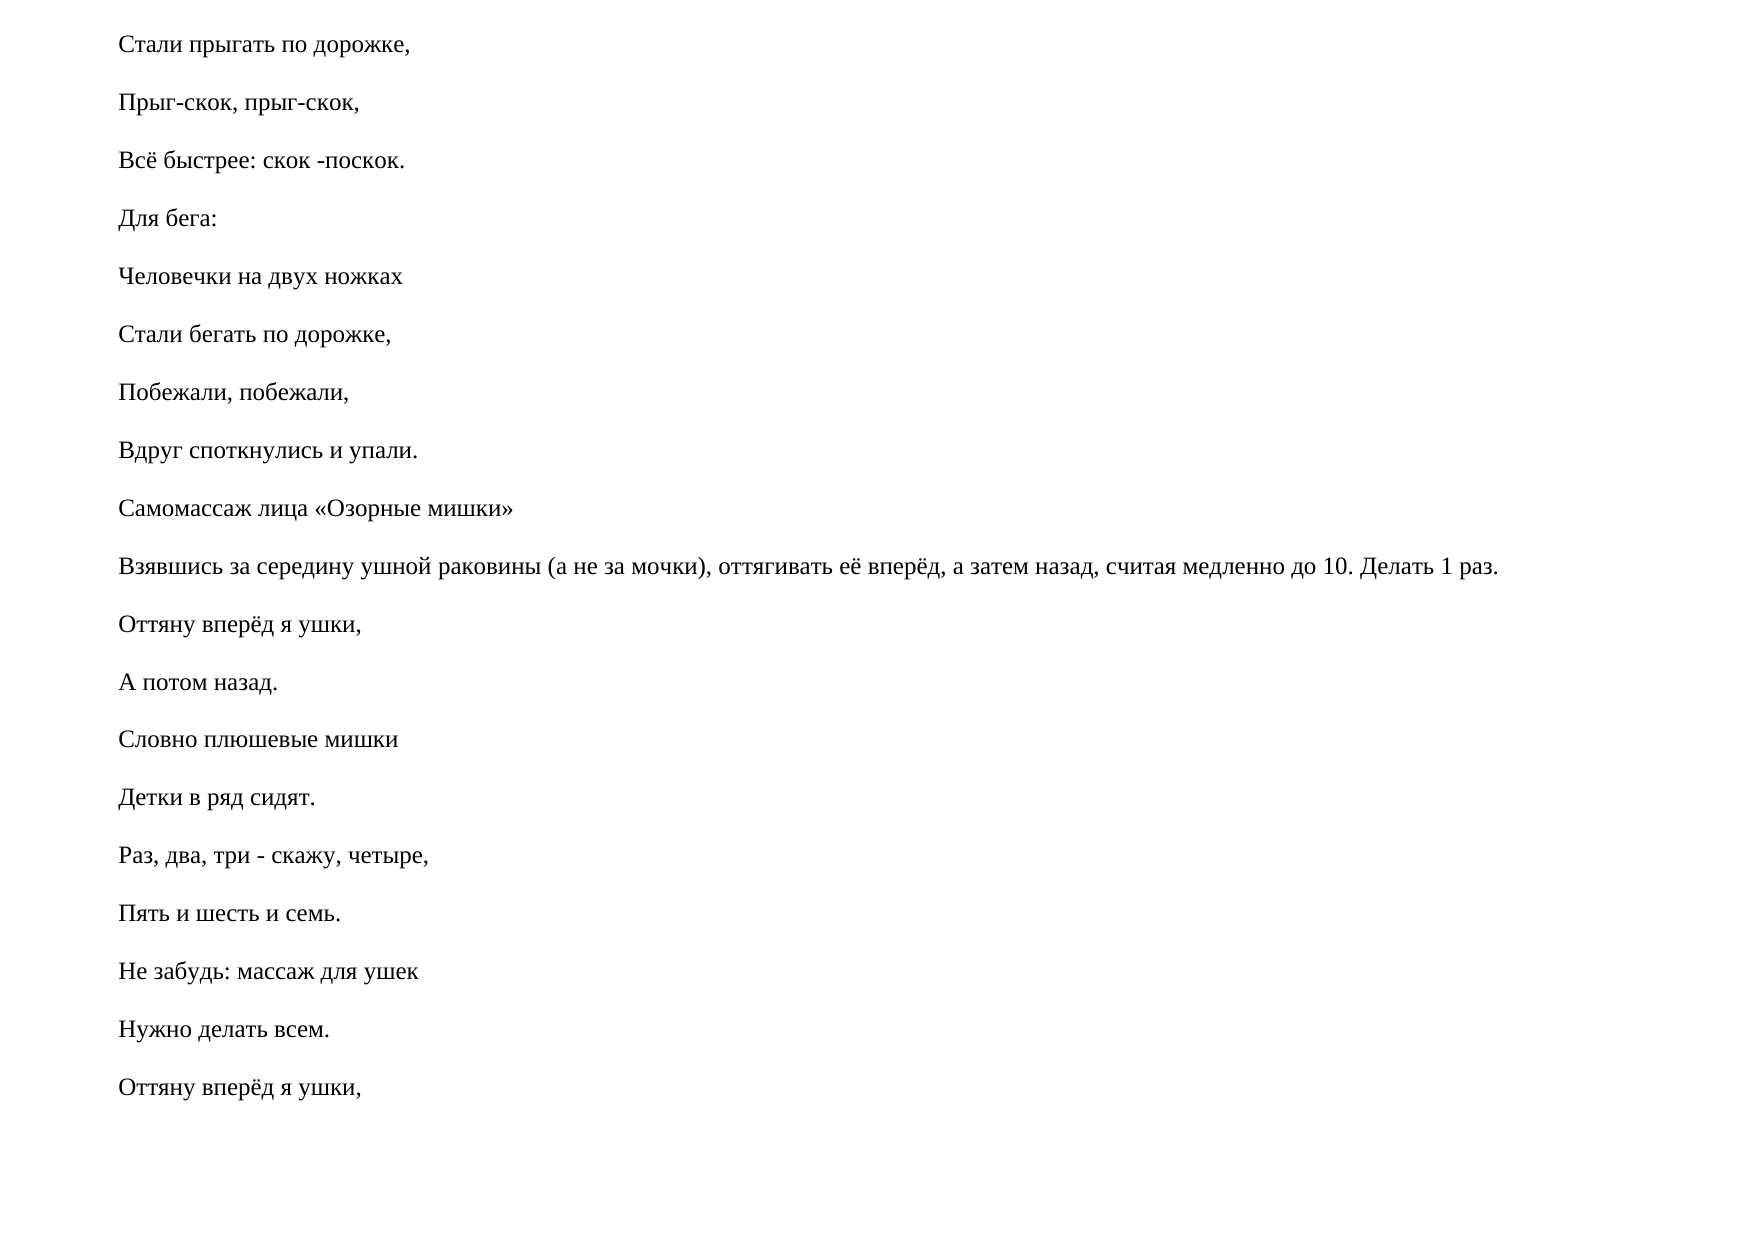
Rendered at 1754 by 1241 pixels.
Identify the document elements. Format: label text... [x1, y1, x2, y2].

text Самомассаж лица «Озорные мишки» [118, 493, 1636, 522]
text Не забудь: массаж для ушек [118, 956, 1636, 985]
text Побежали, побежали, [118, 377, 1636, 406]
text Всё быстрее: скок -поскок. [118, 145, 1636, 174]
text Взявшись за середину ушной раковины (а не за мочки), оттягивать её вперёд, а затем назад, считая медленно до 10. Делать 1 раз. [118, 551, 1636, 579]
text А потом назад. [118, 667, 1636, 695]
text Нужно делать всем. [118, 1014, 1636, 1043]
text Детки в ряд сидят. [118, 782, 1636, 811]
text Раз, два, три - скажу, четыре, [118, 840, 1636, 869]
text Для бега: [118, 203, 1636, 232]
text Вдруг споткнулись и упали. [118, 435, 1636, 464]
text Пять и шесть и семь. [118, 898, 1636, 927]
text Словно плюшевые мишки [118, 724, 1636, 753]
text Прыг-скок, прыг-скок, [118, 87, 1636, 116]
text Человечки на двух ножках [118, 261, 1636, 290]
text Оттяну вперёд я ушки, [118, 1072, 1636, 1101]
text Стали бегать по дорожке, [118, 319, 1636, 348]
text Стали прыгать по дорожке, [118, 29, 1636, 58]
text Оттяну вперёд я ушки, [118, 609, 1636, 637]
